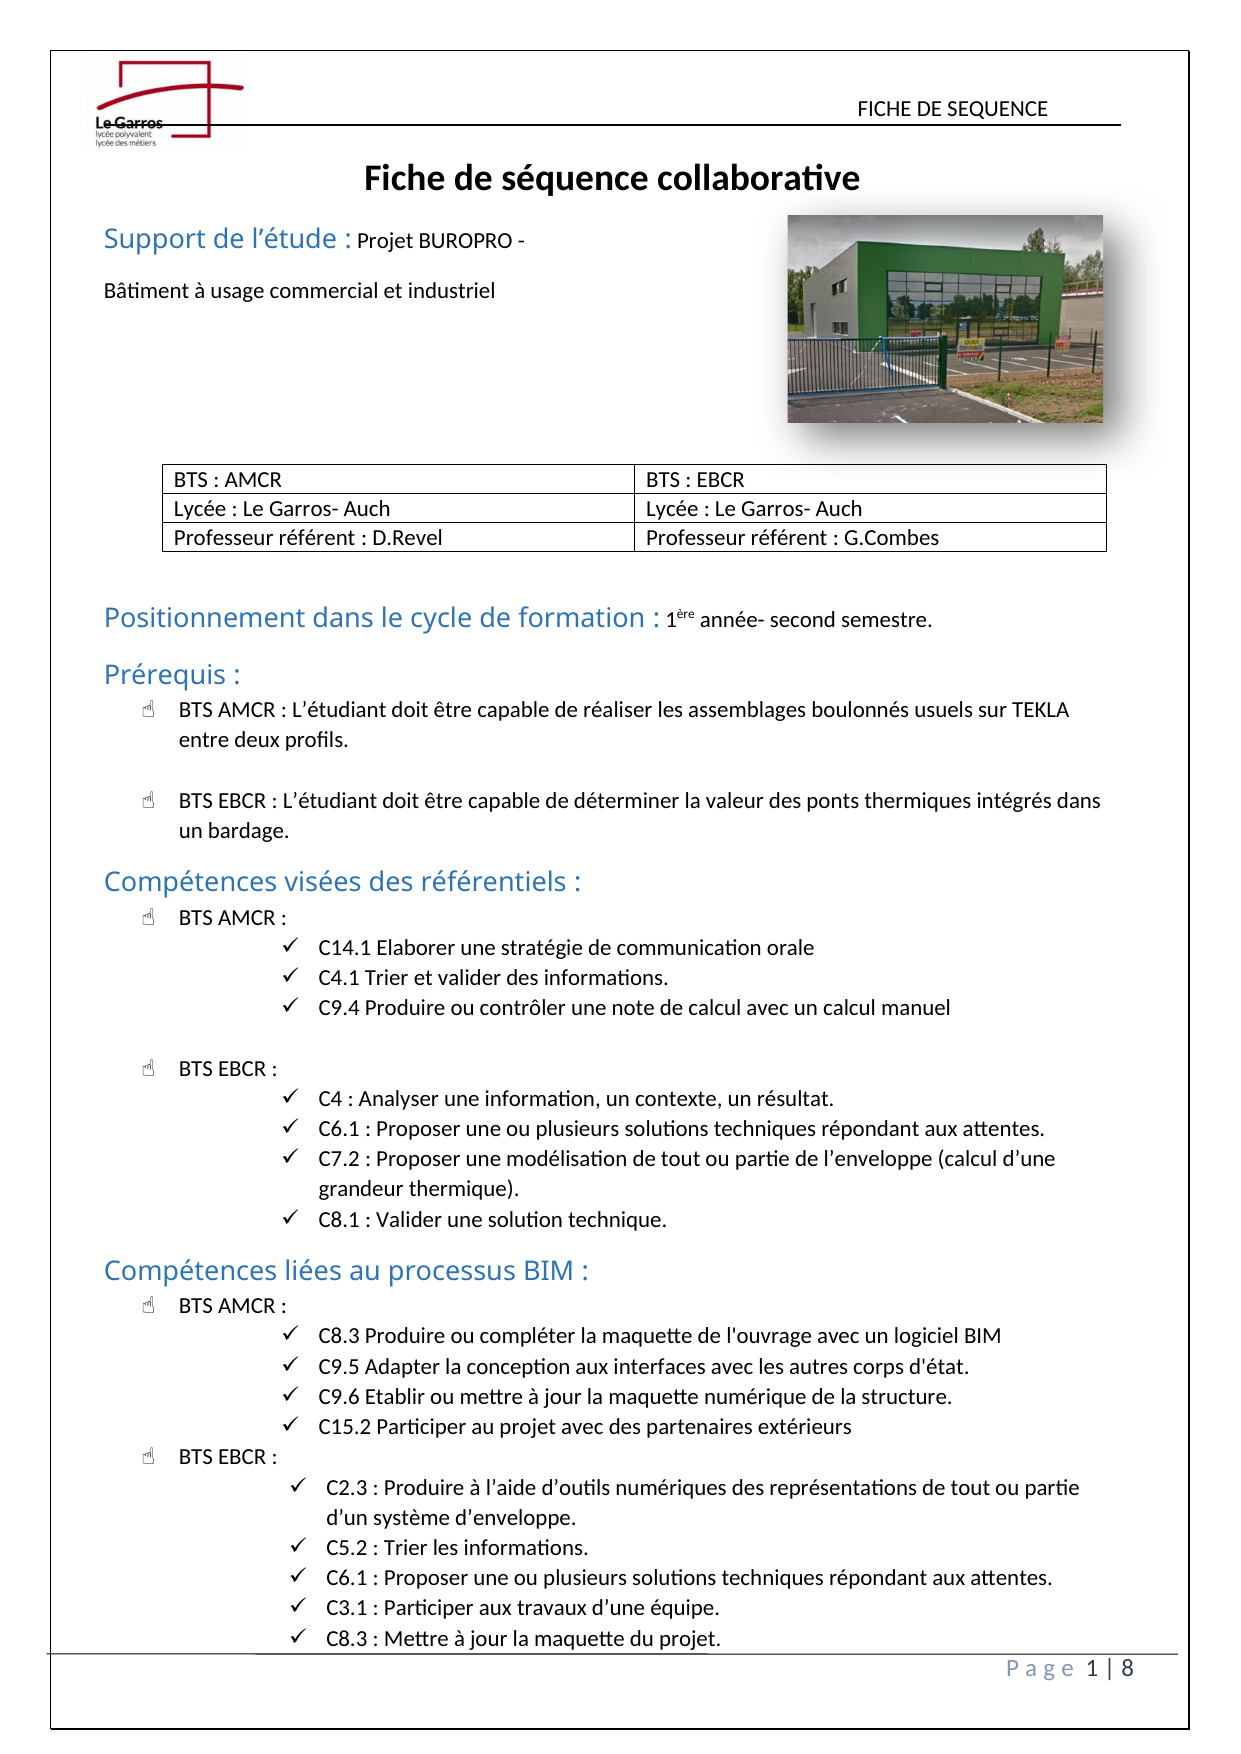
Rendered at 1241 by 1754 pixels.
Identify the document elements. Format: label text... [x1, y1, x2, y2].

list BTS EBCR : [141, 1054, 1121, 1082]
list C8.1 : Valider une solution technique. [281, 1205, 1121, 1233]
table_cell Lycée : Le Garros- Auch [635, 494, 1106, 522]
table_cell Professeur référent : G.Combes [635, 523, 1106, 551]
list C8.3 : Mettre à jour la maquette du projet. [288, 1624, 1121, 1652]
list C7.2 : Proposer une modélisation de tout ou partie de l’enveloppe (calcul d’une grandeur thermique). [281, 1144, 1121, 1202]
subtitle Compétences visées des référentiels : [103, 863, 1121, 900]
table_cell Professeur référent : D.Revel [163, 523, 634, 551]
list BTS EBCR : [141, 1442, 1121, 1470]
list C4 : Analyser une information, un contexte, un résultat. [281, 1084, 1121, 1112]
list C3.1 : Participer aux travaux d’une équipe. [288, 1593, 1121, 1621]
list C6.1 : Proposer une ou plusieurs solutions techniques répondant aux attentes. [281, 1114, 1121, 1142]
list C5.2 : Trier les informations. [288, 1533, 1121, 1561]
text Bâtiment à usage commercial et industriel [103, 276, 770, 304]
list C9.5 Adapter la conception aux interfaces avec les autres corps d'état. [281, 1352, 1121, 1380]
list BTS AMCR : [141, 1291, 1121, 1319]
list BTS AMCR : [141, 903, 1121, 931]
list C14.1 Elaborer une stratégie de communication orale [281, 933, 1121, 961]
list BTS AMCR : L’étudiant doit être capable de réaliser les assemblages boulonnés usuels sur TEKLA entre deux profils. [141, 695, 1121, 753]
list C9.6 Etablir ou mettre à jour la maquette numérique de la structure. [281, 1382, 1121, 1410]
text Support de l’étude : Projet BUROPRO - [103, 220, 782, 257]
picture [787, 215, 1104, 423]
table_header BTS : AMCR [163, 465, 634, 493]
list C9.4 Produire ou contrôler une note de calcul avec un calcul manuel [281, 993, 1121, 1021]
subtitle Prérequis : [103, 655, 1121, 692]
list C4.1 Trier et valider des informations. [281, 963, 1121, 991]
list BTS EBCR : L’étudiant doit être capable de déterminer la valeur des ponts thermiques intégrés dans un bardage. [141, 786, 1121, 844]
subtitle Compétences liées au processus BIM : [103, 1252, 1121, 1288]
text Fiche de séquence collaborative [103, 154, 1121, 199]
text Positionnement dans le cycle de formation : 1ère année- second semestre. [103, 599, 1121, 636]
picture [85, 51, 249, 152]
list C8.3 Produire ou compléter la maquette de l'ouvrage avec un logiciel BIM [281, 1322, 1121, 1349]
table_header BTS : EBCR [635, 465, 1106, 493]
list C15.2 Participer au projet avec des partenaires extérieurs [281, 1412, 1121, 1440]
table_cell Lycée : Le Garros- Auch [163, 494, 634, 522]
list C6.1 : Proposer une ou plusieurs solutions techniques répondant aux attentes. [288, 1563, 1121, 1591]
list C2.3 : Produire à l’aide d’outils numériques des représentations de tout ou partie d’un système d’enveloppe. [288, 1473, 1121, 1531]
